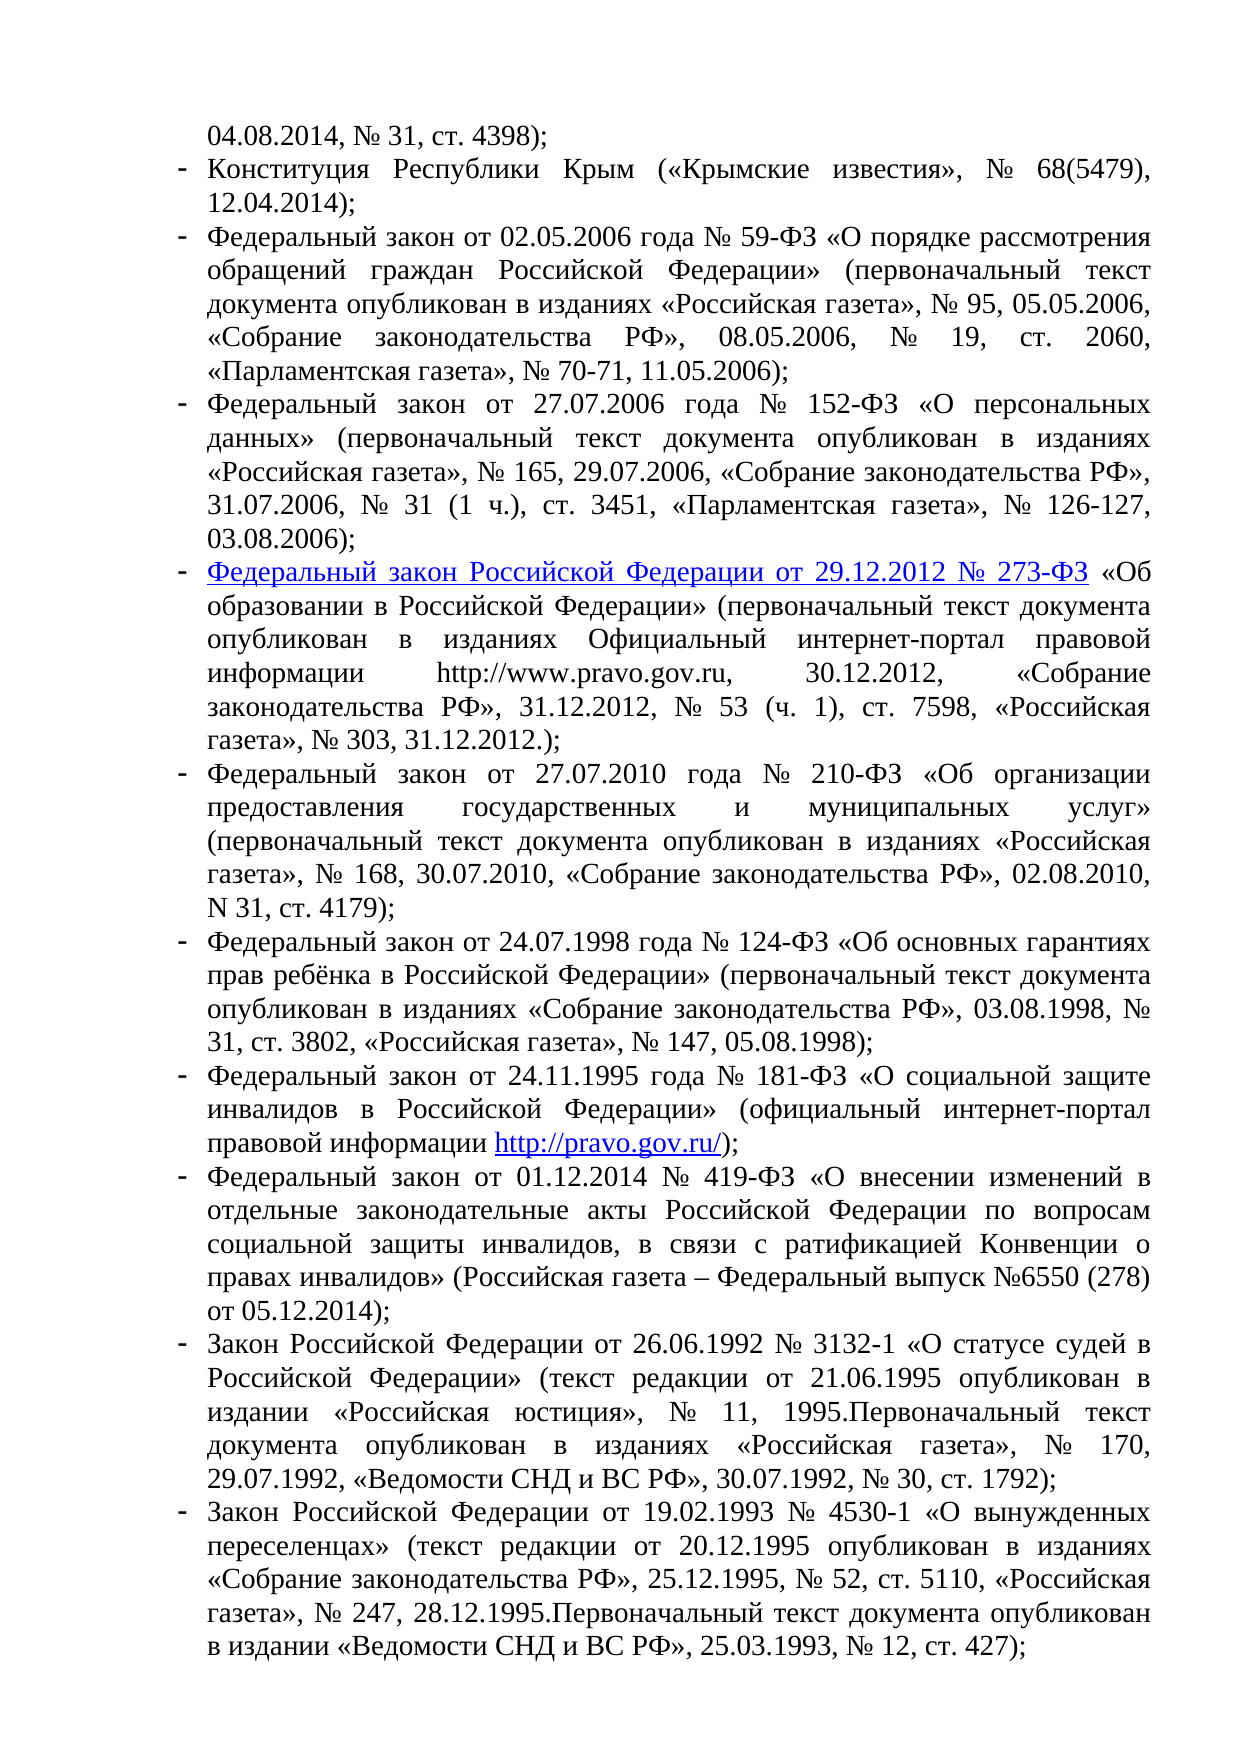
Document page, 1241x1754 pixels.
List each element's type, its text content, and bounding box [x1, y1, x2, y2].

list Федеральный закон от 27.07.2010 года № 210-ФЗ «Об организации предоставления государственных и муниципальных услуг» (первоначальный текст документа опубликован в изданиях «Российская газета», № 168, 30.07.2010, «Собрание законодательства РФ», 02.08.2010, N 31, ст. 4179); [177, 756, 1152, 924]
list Федеральный закон Российской Федерации от 29.12.2012 № 273-ФЗ «Об образовании в Российской Федерации» (первоначальный текст документа опубликован в изданиях Официальный интернет-портал правовой информации http://www.pravo.gov.ru, 30.12.2012, «Собрание законодательства РФ», 31.12.2012, № 53 (ч. 1), ст. 7598, «Российская газета», № 303, 31.12.2012.); [177, 554, 1152, 756]
list Федеральный закон от 24.11.1995 года № 181-ФЗ «О социальной защите инвалидов в Российской Федерации» (официальный интернет-портал правовой информации http://pravo.gov.ru/); [177, 1058, 1152, 1159]
list Закон Российской Федерации от 26.06.1992 № 3132-1 «О статусе судей в Российской Федерации» (текст редакции от 21.06.1995 опубликован в издании «Российская юстиция», № 11, 1995.Первоначальный текст документа опубликован в изданиях «Российская газета», № 170, 29.07.1992, «Ведомости СНД и ВС РФ», 30.07.1992, № 30, ст. 1792); [177, 1326, 1152, 1494]
list Федеральный закон от 27.07.2006 года № 152-ФЗ «О персональных данных» (первоначальный текст документа опубликован в изданиях «Российская газета», № 165, 29.07.2006, «Собрание законодательства РФ», 31.07.2006, № 31 (1 ч.), ст. 3451, «Парламентская газета», № 126-127, 03.08.2006); [177, 387, 1152, 554]
list Федеральный закон от 02.05.2006 года № 59-ФЗ «О порядке рассмотрения обращений граждан Российской Федерации» (первоначальный текст документа опубликован в изданиях «Российская газета», № 95, 05.05.2006, «Собрание законодательства РФ», 08.05.2006, № 19, ст. 2060, «Парламентская газета», № 70-71, 11.05.2006); [177, 219, 1152, 387]
list Федеральный закон от 24.07.1998 года № 124-ФЗ «Об основных гарантиях прав ребёнка в Российской Федерации» (первоначальный текст документа опубликован в изданиях «Собрание законодательства РФ», 03.08.1998, № 31, ст. 3802, «Российская газета», № 147, 05.08.1998); [177, 924, 1152, 1058]
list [177, 118, 1152, 152]
list Конституция Республики Крым («Крымские известия», № 68(5479), 12.04.2014); [177, 152, 1152, 219]
list Федеральный закон от 01.12.2014 № 419-ФЗ «О внесении изменений в отдельные законодательные акты Российской Федерации по вопросам социальной защиты инвалидов, в связи с ратификацией Конвенции о правах инвалидов» (Российская газета – Федеральный выпуск №6550 (278) от 05.12.2014); [177, 1159, 1152, 1326]
list Закон Российской Федерации от 19.02.1993 № 4530-1 «О вынужденных переселенцах» (текст редакции от 20.12.1995 опубликован в изданиях «Собрание законодательства РФ», 25.12.1995, № 52, ст. 5110, «Российская газета», № 247, 28.12.1995.Первоначальный текст документа опубликован в издании «Ведомости СНД и ВС РФ», 25.03.1993, № 12, ст. 427); [177, 1494, 1152, 1662]
